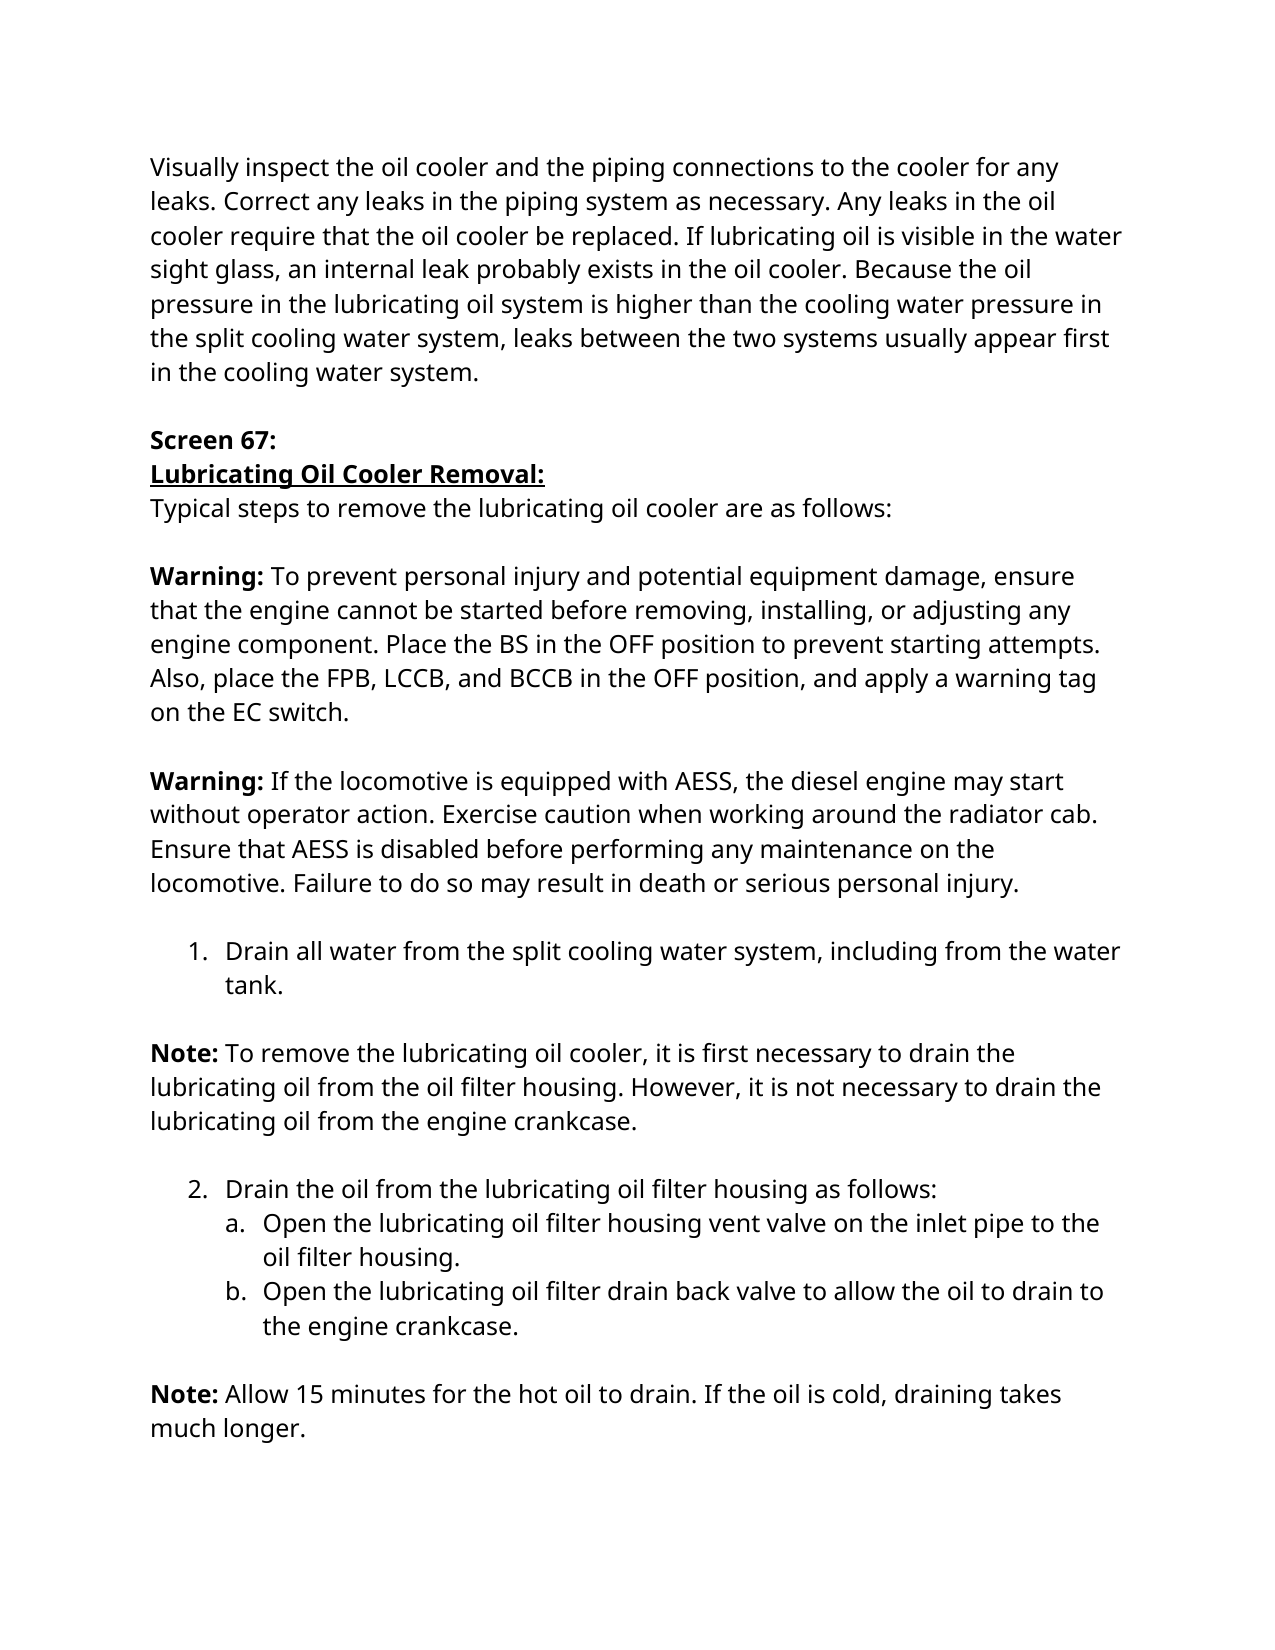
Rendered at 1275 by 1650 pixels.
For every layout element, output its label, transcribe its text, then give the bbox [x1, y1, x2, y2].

list Drain the oil from the lubricating oil filter housing as follows: [187, 1172, 1125, 1206]
text Visually inspect the oil cooler and the piping connections to the cooler for any leaks. Correct any leaks in the piping system as necessary. Any leaks in the oil cooler require that the oil cooler be replaced. If lubricating oil is visible in the water sight glass, an internal leak probably exists in the oil cooler. Because the oil pressure in the lubricating oil system is higher than the cooling water pressure in the split cooling water system, leaks between the two systems usually appear first in the cooling water system. [150, 150, 1125, 388]
list Drain all water from the split cooling water system, including from the water tank. [187, 933, 1125, 1002]
list Open the lubricating oil filter drain back valve to allow the oil to drain to the engine crankcase. [225, 1274, 1125, 1342]
text Warning: If the locomotive is equipped with AESS, the diesel engine may start without operator action. Exercise caution when working around the radiator cab. Ensure that AESS is disabled before performing any maintenance on the locomotive. Failure to do so may result in death or serious personal injury. [150, 763, 1125, 899]
text Typical steps to remove the lubricating oil cooler are as follows: [150, 491, 1125, 525]
text Screen 67: [150, 422, 1125, 457]
text Lubricating Oil Cooler Removal: [150, 457, 1125, 491]
text Note: Allow 15 minutes for the hot oil to drain. If the oil is cold, draining takes much longer. [150, 1376, 1125, 1444]
text Note: To remove the lubricating oil cooler, it is first necessary to drain the lubricating oil from the oil filter housing. However, it is not necessary to drain the lubricating oil from the engine crankcase. [150, 1036, 1125, 1138]
list Open the lubricating oil filter housing vent valve on the inlet pipe to the oil filter housing. [225, 1206, 1125, 1274]
text Warning: To prevent personal injury and potential equipment damage, ensure that the engine cannot be started before removing, installing, or adjusting any engine component. Place the BS in the OFF position to prevent starting attempts. Also, place the FPB, LCCB, and BCCB in the OFF position, and apply a warning tag on the EC switch. [150, 559, 1125, 729]
